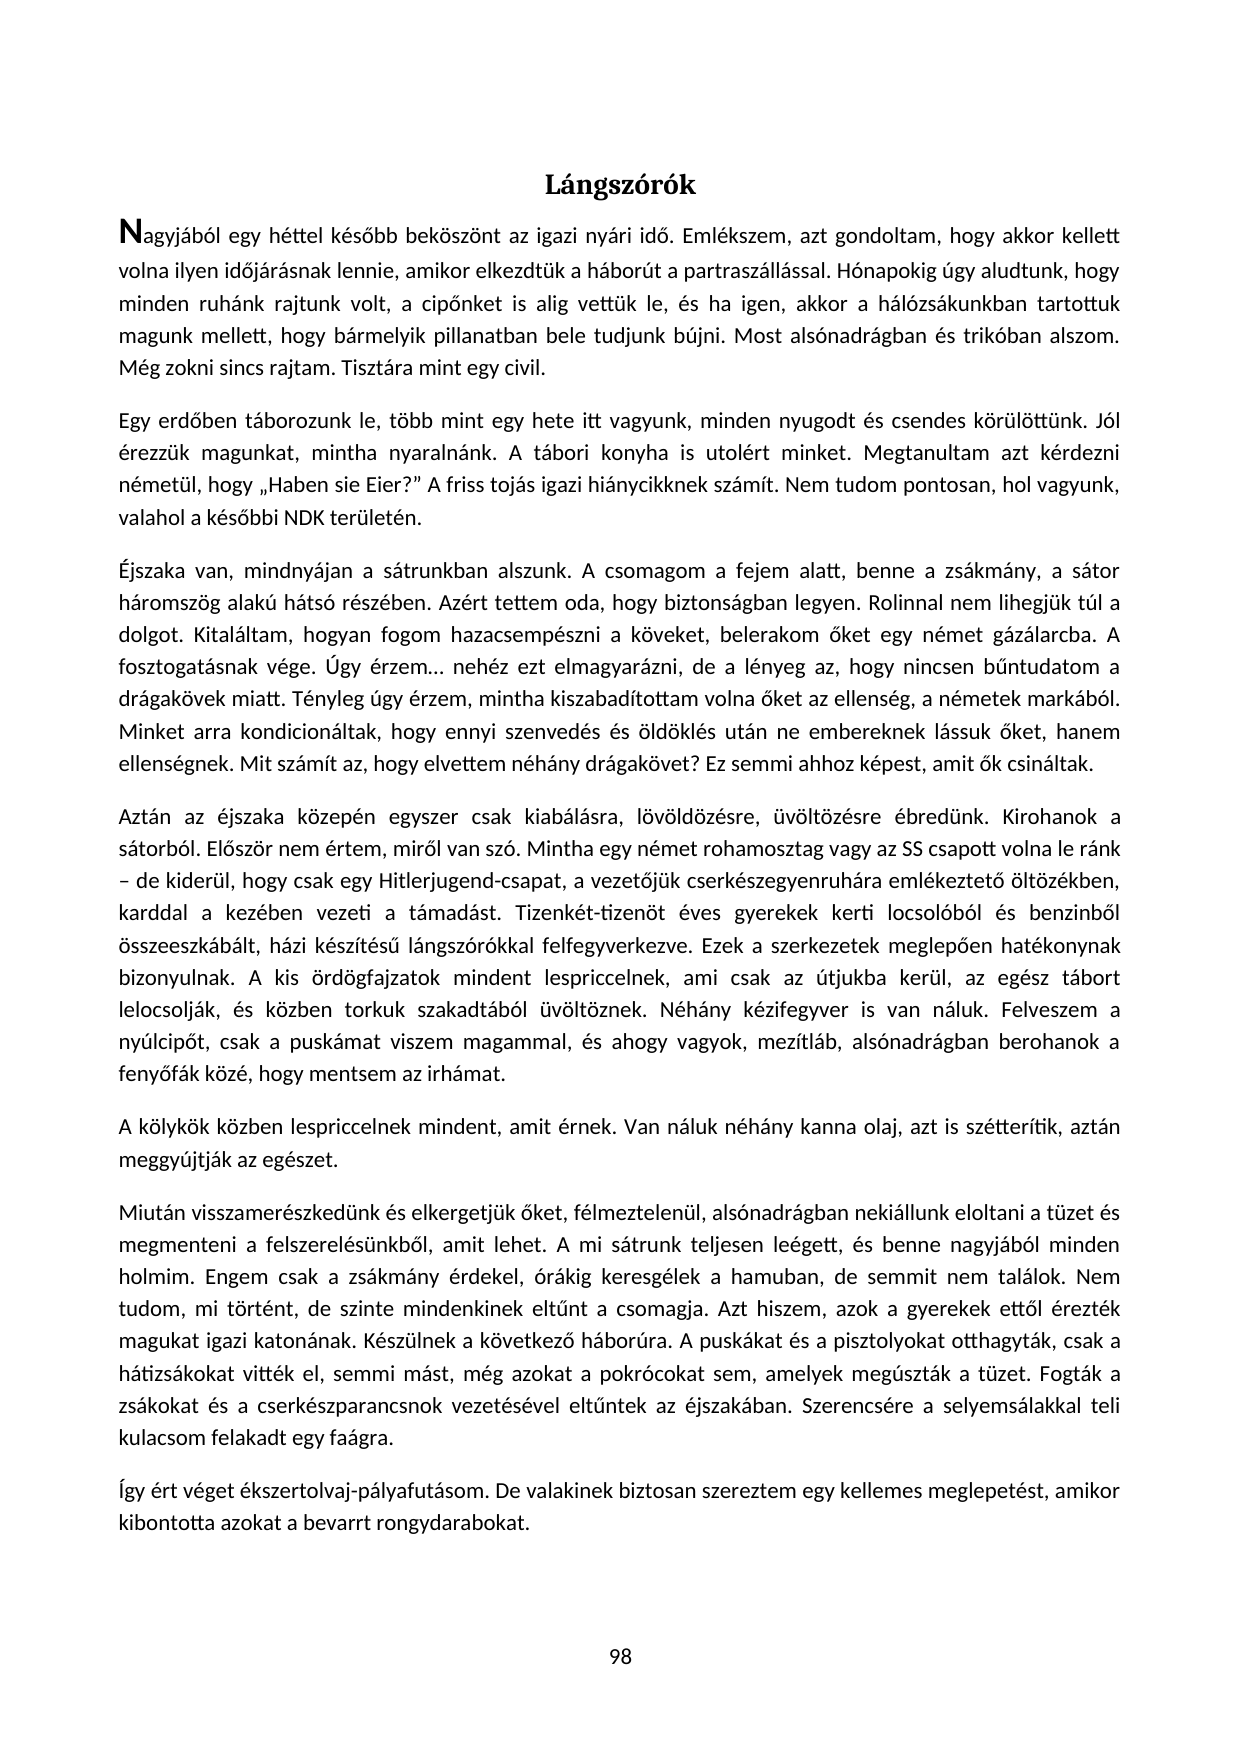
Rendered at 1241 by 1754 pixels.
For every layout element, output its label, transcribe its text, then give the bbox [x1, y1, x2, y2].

text A kölykök közben lespriccelnek mindent, amit érnek. Van náluk néhány kanna olaj, azt is szétterítik, aztán meggyújtják az egészet. [118, 1112, 1122, 1173]
text Egy erdőben táborozunk le, több mint egy hete itt vagyunk, minden nyugodt és csendes körülöttünk. Jól érezzük magunkat, mintha nyaralnánk. A tábori konyha is utolért minket. Megtanultam azt kérdezni németül, hogy „Haben sie Eier?” A friss tojás igazi hiánycikknek számít. Nem tudom pontosan, hol vagyunk, valahol a későbbi NDK területén. [118, 406, 1122, 531]
subtitle Lángszórók [89, 168, 1152, 202]
text Éjszaka van, mindnyájan a sátrunkban alszunk. A csomagom a fejem alatt, benne a zsákmány, a sátor háromszög alakú hátsó részében. Azért tettem oda, hogy biztonságban legyen. Rolinnal nem lihegjük túl a dolgot. Kitaláltam, hogyan fogom hazacsempészni a köveket, belerakom őket egy német gázálarcba. A fosztogatásnak vége. Úgy érzem… nehéz ezt elmagyarázni, de a lényeg az, hogy nincsen bűntudatom a drágakövek miatt. Tényleg úgy érzem, mintha kiszabadítottam volna őket az ellenség, a németek markából. Minket arra kondicionáltak, hogy ennyi szenvedés és öldöklés után ne embereknek lássuk őket, hanem ellenségnek. Mit számít az, hogy elvettem néhány drágakövet? Ez semmi ahhoz képest, amit ők csináltak. [118, 556, 1122, 777]
text Így ért véget ékszertolvaj-pályafutásom. De valakinek biztosan szereztem egy kellemes meglepetést, amikor kibontotta azokat a bevarrt rongydarabokat. [118, 1476, 1122, 1536]
text Miután visszamerészkedünk és elkergetjük őket, félmeztelenül, alsónadrágban nekiállunk eloltani a tüzet és megmenteni a felszerelésünkből, amit lehet. A mi sátrunk teljesen leégett, és benne nagyjából minden holmim. Engem csak a zsákmány érdekel, órákig keresgélek a hamuban, de semmit nem találok. Nem tudom, mi történt, de szinte mindenkinek eltűnt a csomagja. Azt hiszem, azok a gyerekek ettől érezték magukat igazi katonának. Készülnek a következő háborúra. A puskákat és a pisztolyokat otthagyták, csak a hátizsákokat vitték el, semmi mást, még azokat a pokrócokat sem, amelyek megúszták a tüzet. Fogták a zsákokat és a cserkészparancsnok vezetésével eltűntek az éjszakában. Szerencsére a selyemsálakkal teli kulacsom felakadt egy faágra. [118, 1198, 1122, 1451]
text Nagyjából egy héttel később beköszönt az igazi nyári idő. Emlékszem, azt gondoltam, hogy akkor kellett volna ilyen időjárásnak lennie, amikor elkezdtük a háborút a partraszállással. Hónapokig úgy aludtunk, hogy minden ruhánk rajtunk volt, a cipőnket is alig vettük le, és ha igen, akkor a hálózsákunkban tartottuk magunk mellett, hogy bármelyik pillanatban bele tudjunk bújni. Most alsónadrágban és trikóban alszom. Még zokni sincs rajtam. Tisztára mint egy civil. [118, 207, 1122, 381]
text Aztán az éjszaka közepén egyszer csak kiabálásra, lövöldözésre, üvöltözésre ébredünk. Kirohanok a sátorból. Először nem értem, miről van szó. Mintha egy német rohamosztag vagy az SS csapott volna le ránk – de kiderül, hogy csak egy Hitlerjugend-csapat, a vezetőjük cserkészegyenruhára emlékeztető öltözékben, karddal a kezében vezeti a támadást. Tizenkét-tizenöt éves gyerekek kerti locsolóból és benzinből összeeszkábált, házi készítésű lángszórókkal felfegyverkezve. Ezek a szerkezetek meglepően hatékonynak bizonyulnak. A kis ördögfajzatok mindent lespriccelnek, ami csak az útjukba kerül, az egész tábort lelocsolják, és közben torkuk szakadtából üvöltöznek. Néhány kézifegyver is van náluk. Felveszem a nyúlcipőt, csak a puskámat viszem magammal, és ahogy vagyok, mezítláb, alsónadrágban berohanok a fenyőfák közé, hogy mentsem az irhámat. [118, 802, 1122, 1087]
